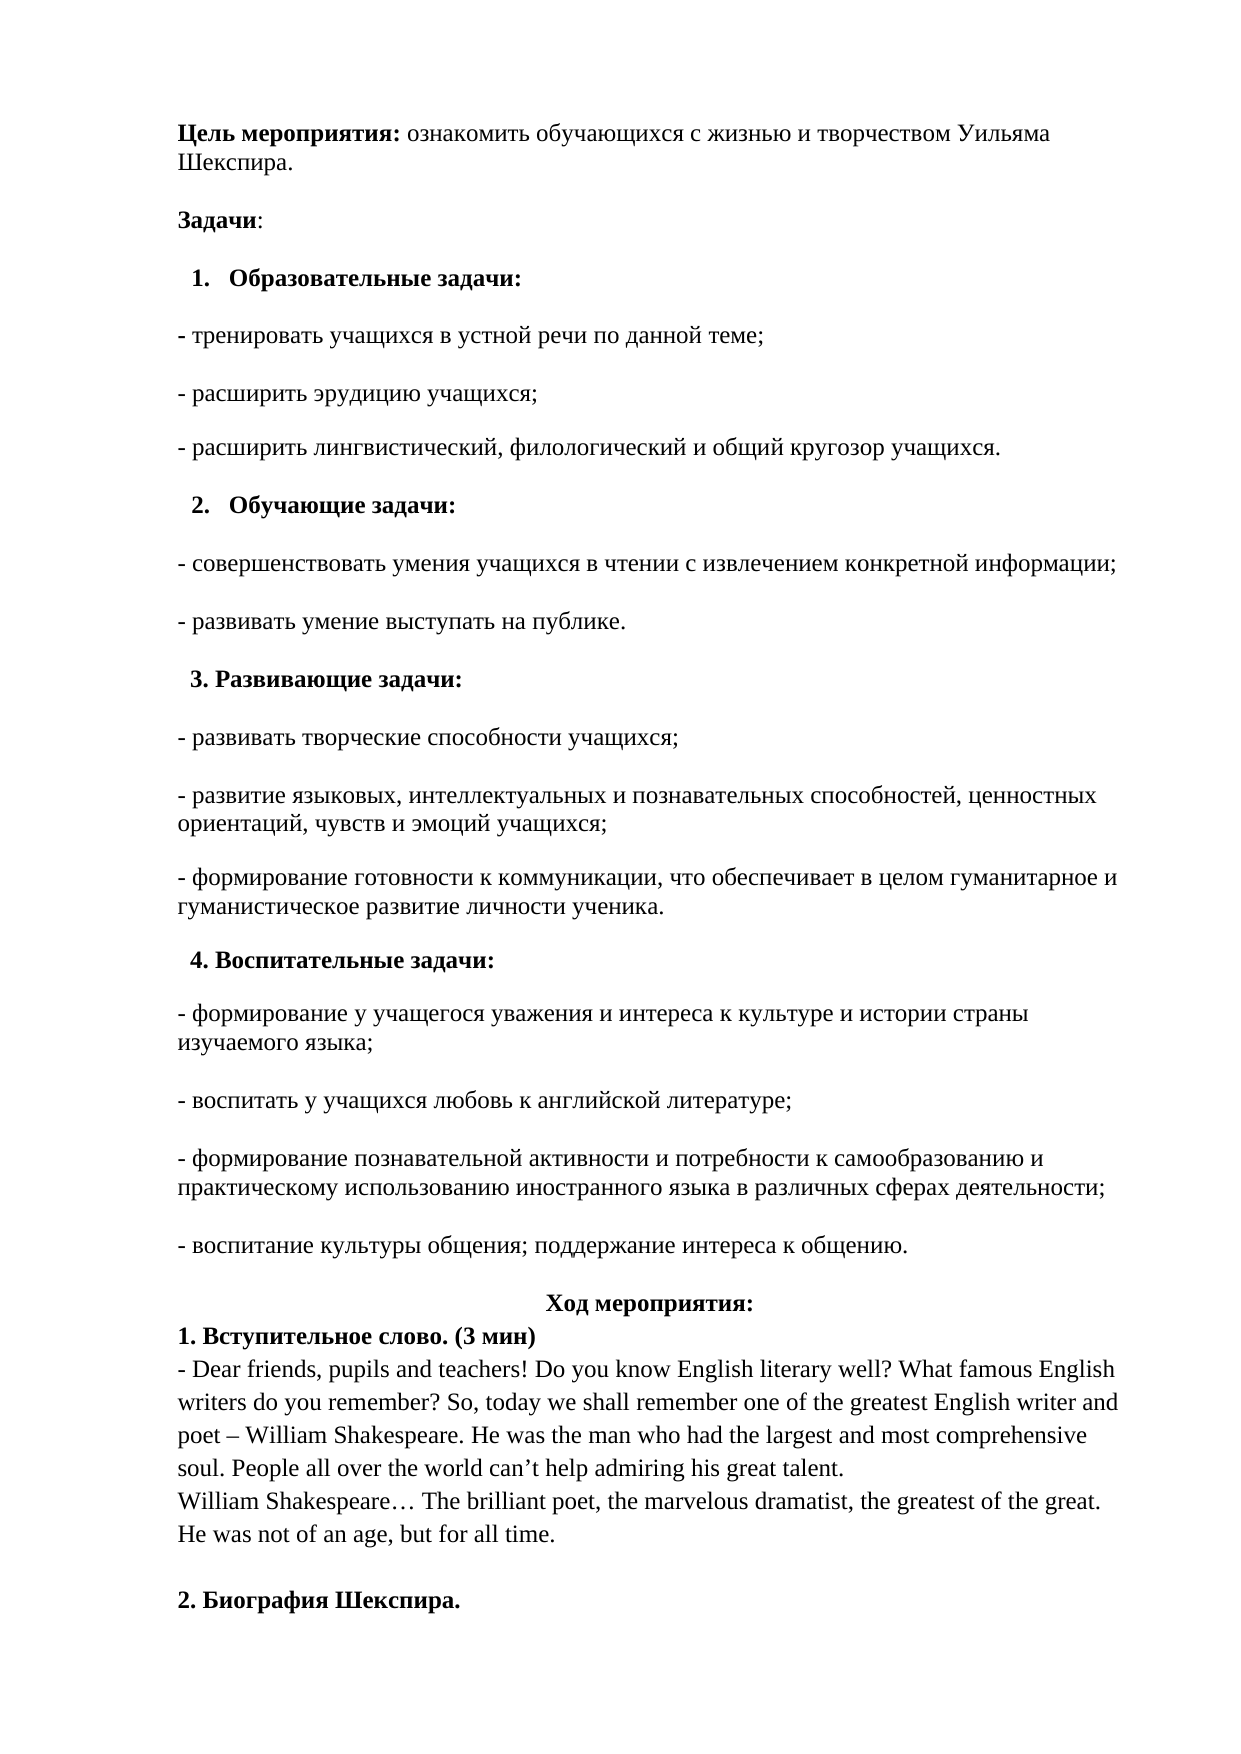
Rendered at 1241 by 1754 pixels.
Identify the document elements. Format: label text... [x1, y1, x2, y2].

text - тренировать учащихся в устной речи по данной теме; [177, 321, 1122, 349]
text - воспитание культуры общения; поддержание интереса к общению. [177, 1230, 1122, 1258]
text - развивать творческие способности учащихся; [177, 722, 1122, 751]
text 1. Вступительное слово. (3 мин) [177, 1321, 1122, 1349]
text 3. Развивающие задачи: [177, 664, 1122, 693]
text - формирование познавательной активности и потребности к самообразованию и практическому использованию иностранного языка в различных сферах деятельности; [177, 1143, 1122, 1201]
text - развитие языковых, интеллектуальных и познавательных способностей, ценностных ориентаций, чувств и эмоций учащихся; [177, 780, 1122, 837]
text - развивать умение выступать на публике. [177, 606, 1122, 635]
text Ход мероприятия: [177, 1288, 1122, 1316]
text Цель мероприятия: ознакомить обучающихся с жизнью и творчеством Уильяма Шекспира. [177, 118, 1122, 176]
text - расширить эрудицию учащихся; [177, 378, 1122, 407]
text 4. Воспитательные задачи: [177, 945, 1122, 973]
text - формирование готовности к коммуникации, что обеспечивает в целом гуманитарное и гуманистическое развитие личности ученика. [177, 862, 1122, 920]
text - воспитать у учащихся любовь к английской литературе; [177, 1085, 1122, 1114]
text - расширить лингвистический, филологический и общий кругозор учащихся. [177, 432, 1122, 461]
text - Dear friends, pupils and teachers! Do you know English literary well? What famous English writers do you remember? So, today we shall remember one of the greatest English writer and poet – William Shakespeare. He was the man who had the largest and most comprehensive soul. People all over the world can’t help admiring his great talent. [177, 1354, 1122, 1482]
text William Shakespeare… The brilliant poet, the marvelous dramatist, the greatest of the great. He was not of an age, but for all time. [177, 1486, 1122, 1548]
text - формирование у учащегося уважения и интереса к культуре и истории страны изучаемого языка; [177, 998, 1122, 1056]
list Образовательные задачи: [191, 263, 1122, 291]
text Задачи: [177, 205, 1122, 233]
text - совершенствовать умения учащихся в чтении с извлечением конкретной информации; [177, 548, 1122, 577]
text 2. Биография Шекспира. [177, 1585, 1122, 1614]
list Обучающие задачи: [191, 490, 1122, 519]
